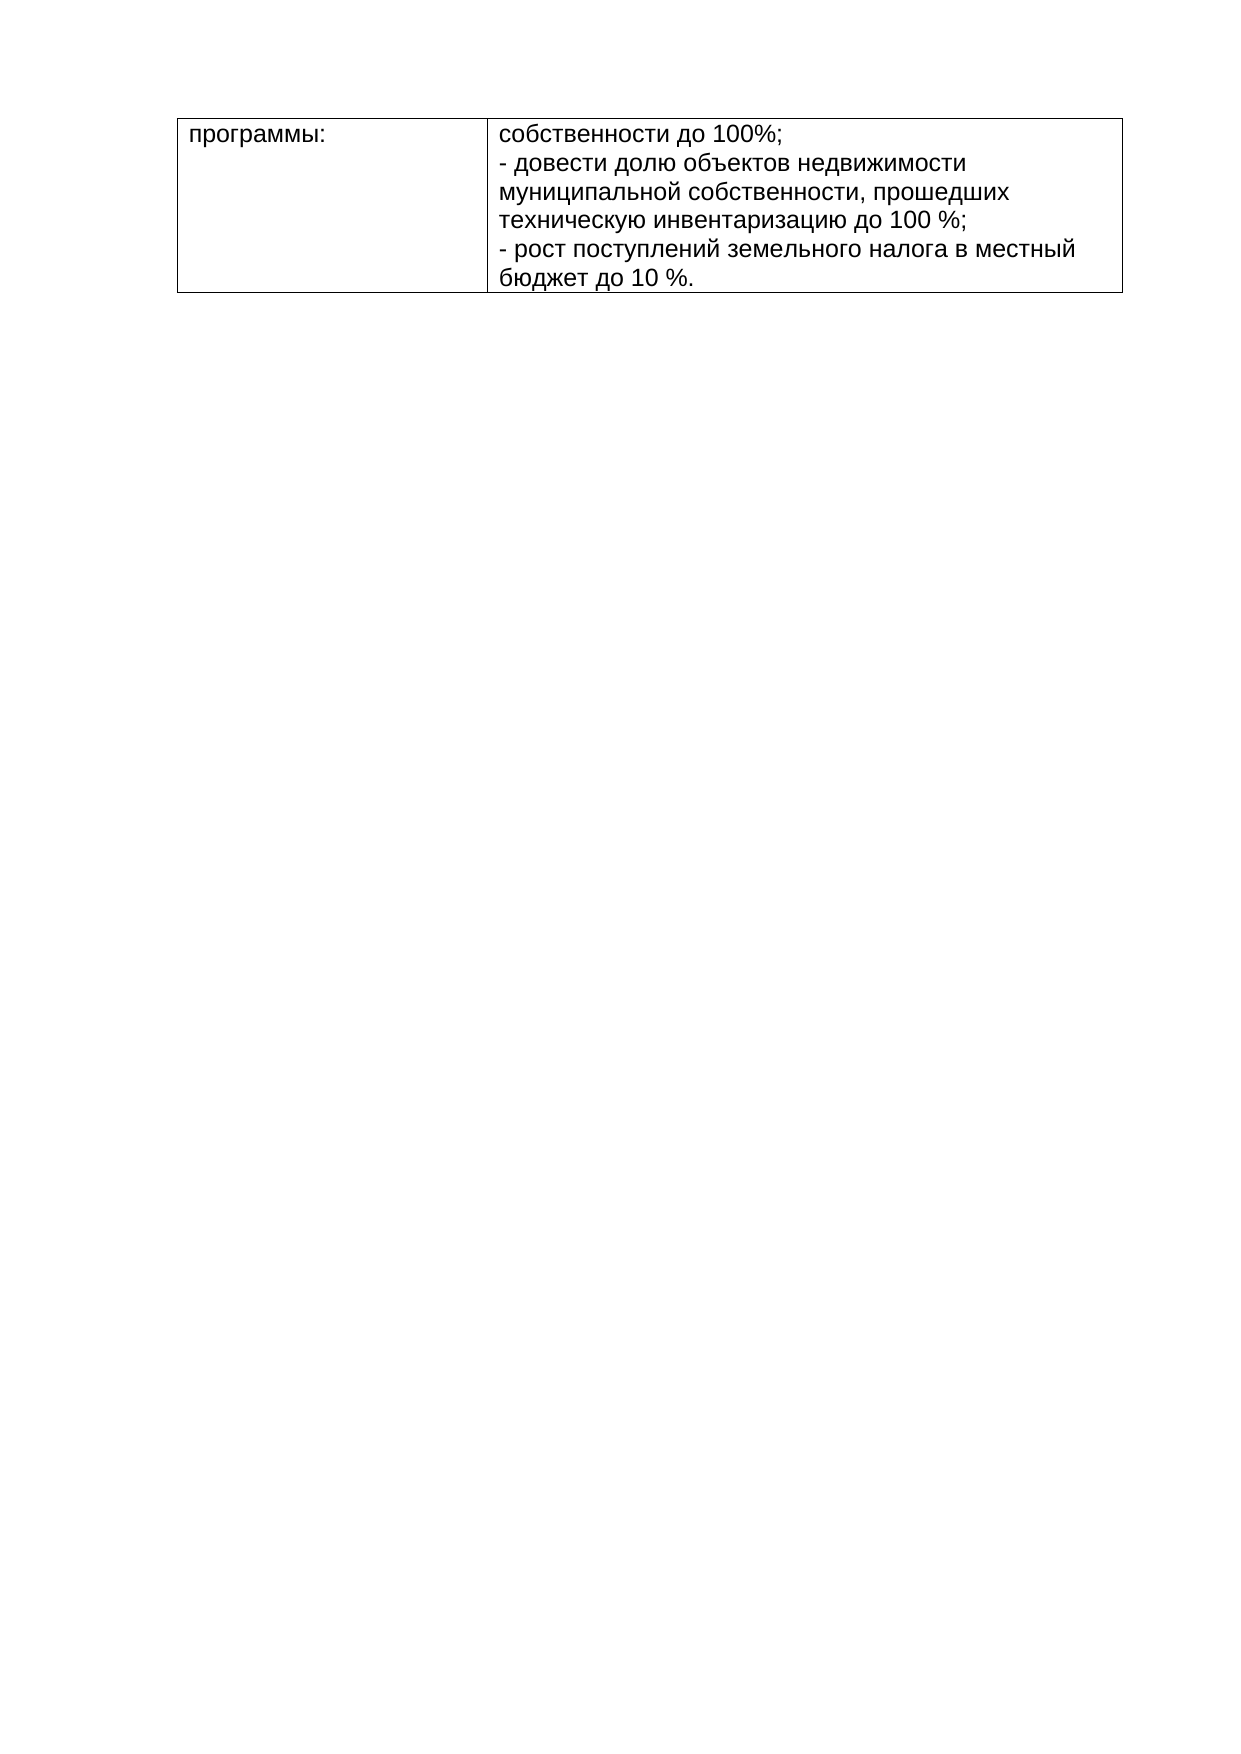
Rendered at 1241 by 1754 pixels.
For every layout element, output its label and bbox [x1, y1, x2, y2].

table_cell [178, 119, 487, 292]
table_cell [488, 119, 1122, 292]
